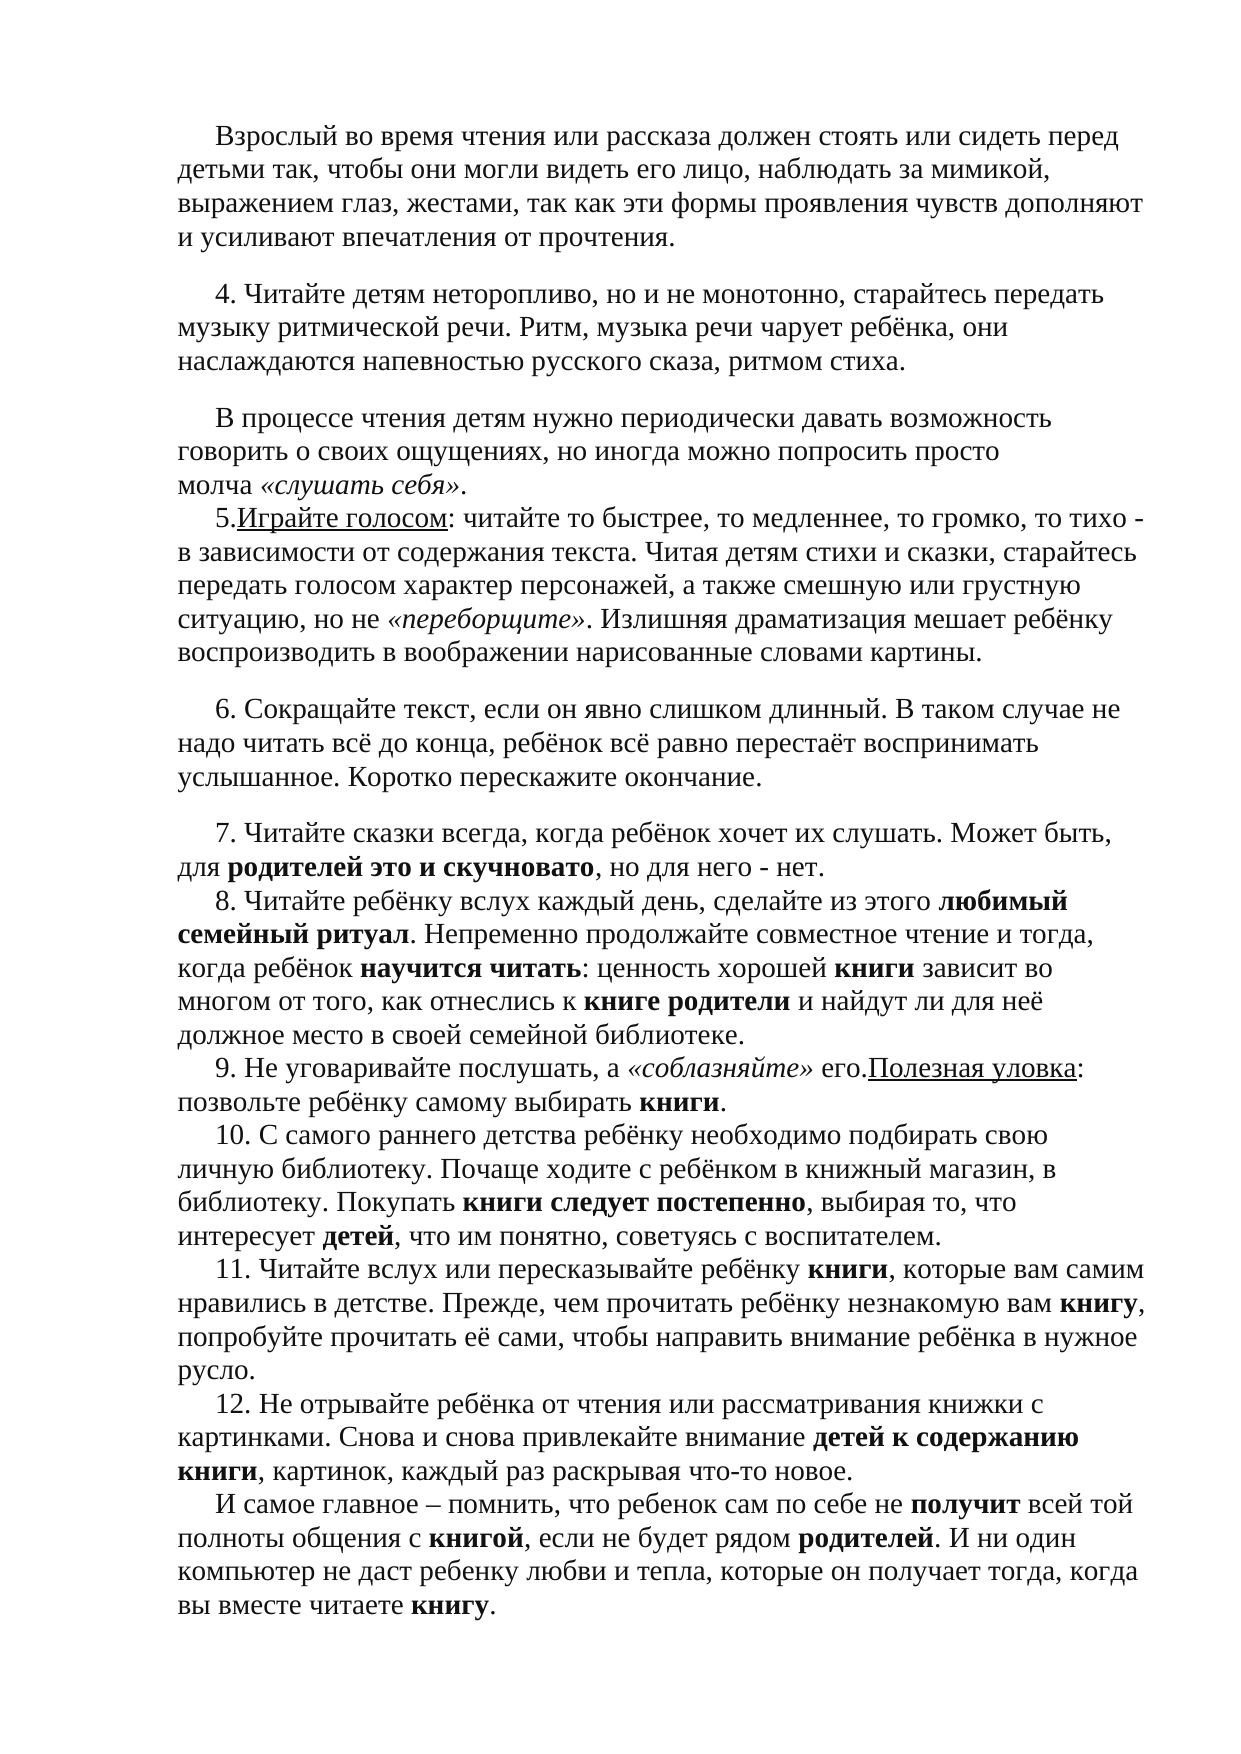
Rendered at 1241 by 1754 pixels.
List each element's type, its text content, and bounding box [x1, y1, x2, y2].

text Взрослый во время чтения или рассказа должен стоять или сидеть перед детьми так, чтобы они могли видеть его лицо, наблюдать за мимикой, выражением глаз, жестами, так как эти формы проявления чувств дополняют и усиливают впечатления от прочтения. [177, 118, 1152, 252]
text 10. С самого раннего детства ребёнку необходимо подбирать свою личную библиотеку. Почаще ходите с ребёнком в книжный магазин, в библиотеку. Покупать книги следует постепенно, выбирая то, что интересует детей, что им понятно, советуясь с воспитателем. [177, 1117, 1152, 1252]
text 11. Читайте вслух или пересказывайте ребёнку книги, которые вам самим нравились в детстве. Прежде, чем прочитать ребёнку незнакомую вам книгу, попробуйте прочитать её сами, чтобы направить внимание ребёнка в нужное русло. [177, 1252, 1152, 1386]
text В процессе чтения детям нужно периодически давать возможность говорить о своих ощущениях, но иногда можно попросить просто молча «слушать себя». [177, 400, 1152, 500]
text И самое главное – помнить, что ребенок сам по себе не получит всей той полноты общения с книгой, если не будет рядом родителей. И ни один компьютер не даст ребенку любви и тепла, которые он получает тогда, когда вы вместе читаете книгу. [177, 1486, 1152, 1621]
text 4. Читайте детям неторопливо, но и не монотонно, старайтесь передать музыку ритмической речи. Ритм, музыка речи чарует ребёнка, они наслаждаются напевностью русского сказа, ритмом стиха. [177, 276, 1152, 376]
text 12. Не отрывайте ребёнка от чтения или рассматривания книжки с картинками. Снова и снова привлекайте внимание детей к содержанию книги, картинок, каждый раз раскрывая что-то новое. [177, 1386, 1152, 1486]
text 8. Читайте ребёнку вслух каждый день, сделайте из этого любимый семейный ритуал. Непременно продолжайте совместное чтение и тогда, когда ребёнок научится читать: ценность хорошей книги зависит во многом от того, как отнеслись к книге родители и найдут ли для неё должное место в своей семейной библиотеке. [177, 883, 1152, 1050]
text 9. Не уговаривайте послушать, а «соблазняйте» его.Полезная уловка: позвольте ребёнку самому выбирать книги. [177, 1050, 1152, 1117]
text 6. Сокращайте текст, если он явно слишком длинный. В таком случае не надо читать всё до конца, ребёнок всё равно перестаёт воспринимать услышанное. Коротко перескажите окончание. [177, 692, 1152, 792]
text 5.Играйте голосом: читайте то быстрее, то медленнее, то громко, то тихо - в зависимости от содержания текста. Читая детям стихи и сказки, старайтесь передать голосом характер персонажей, а также смешную или грустную ситуацию, но не «переборщите». Излишняя драматизация мешает ребёнку воспроизводить в воображении нарисованные словами картины. [177, 500, 1152, 668]
text 7. Читайте сказки всегда, когда ребёнок хочет их слушать. Может быть, для родителей это и скучновато, но для него - нет. [177, 816, 1152, 883]
